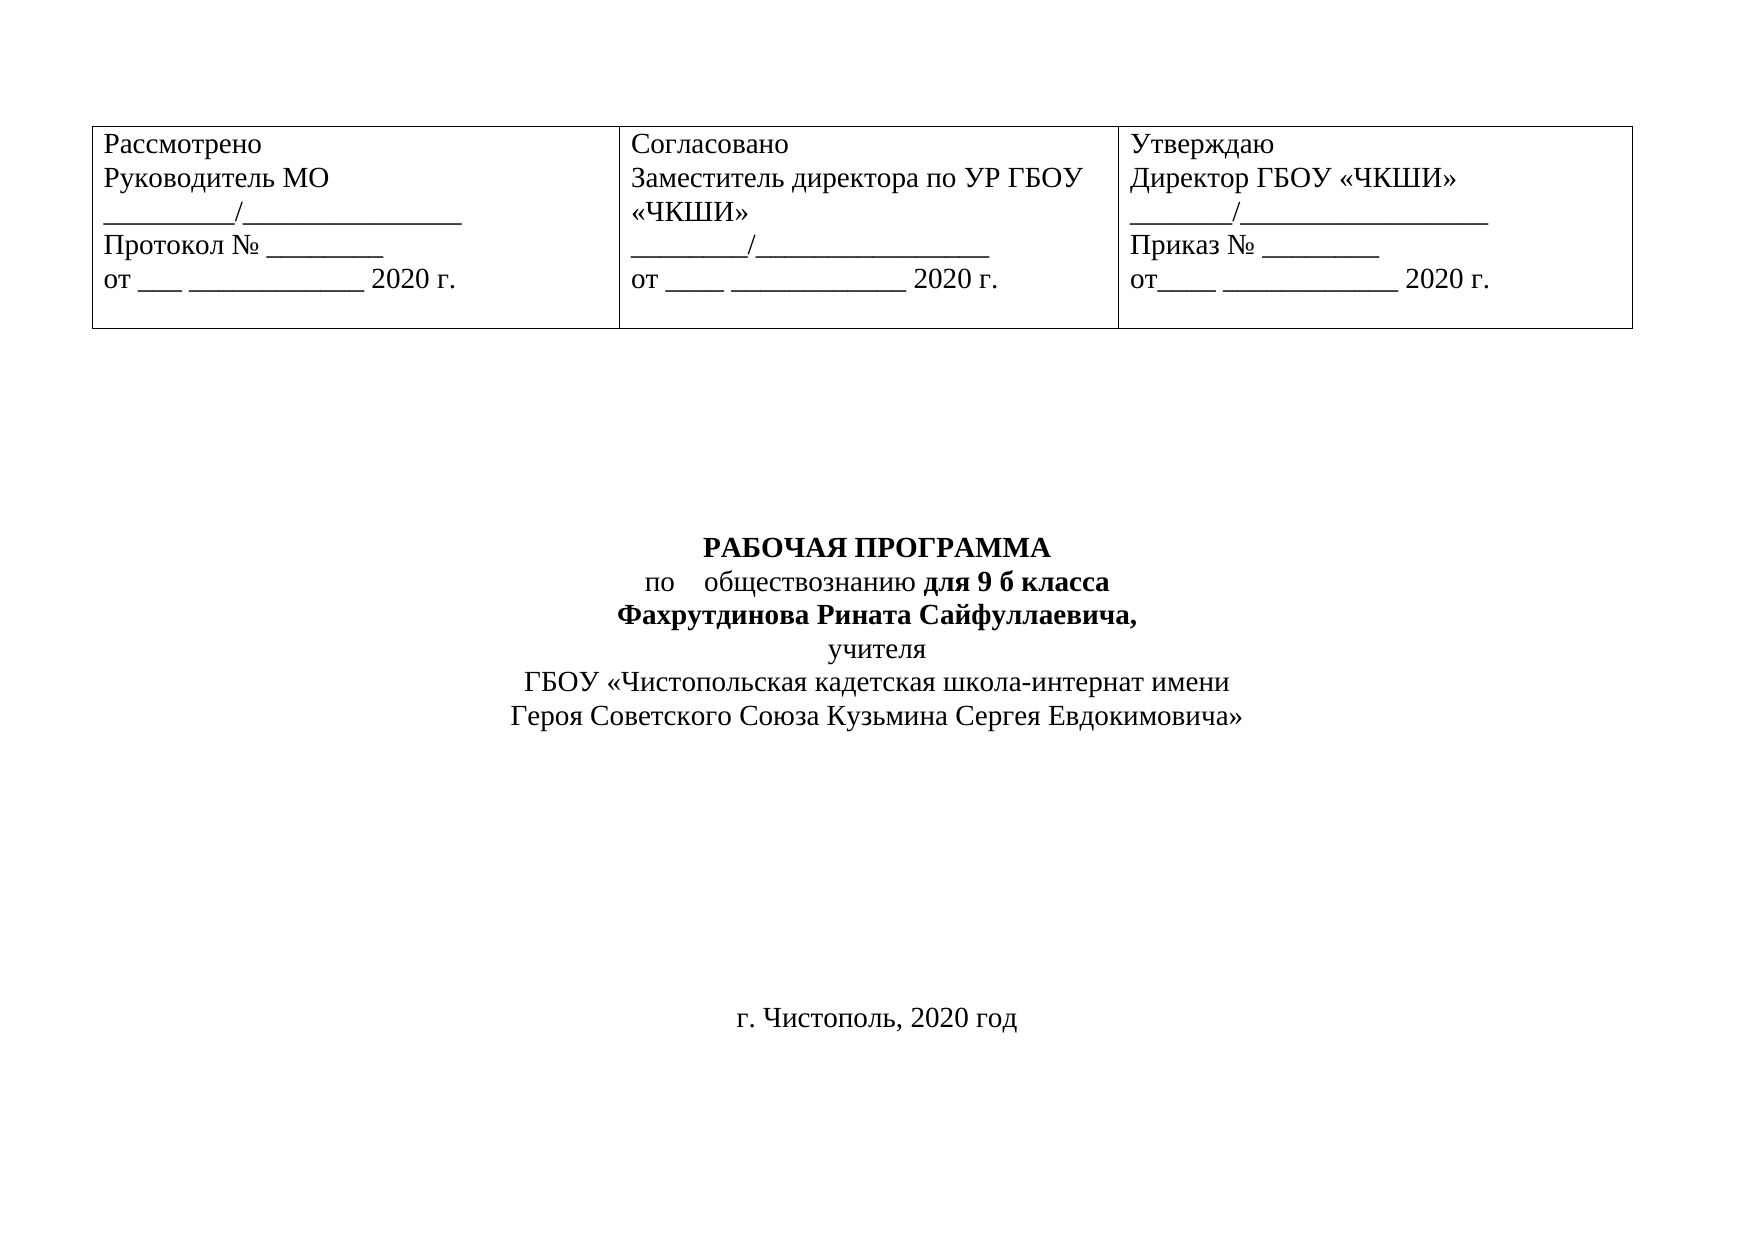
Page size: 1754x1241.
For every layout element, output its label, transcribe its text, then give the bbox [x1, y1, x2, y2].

text Фахрутдинова Рината Сайфуллаевича, [118, 597, 1636, 631]
text Героя Советского Союза Кузьмина Сергея Евдокимовича» [118, 698, 1636, 731]
text по обществознанию для 9 б класса [118, 564, 1636, 597]
table_header Рассмотрено Руководитель МО _________/_______________ Протокол № ________ от ___ ____________ 2020 г. [93, 127, 619, 328]
text учителя [118, 631, 1636, 664]
table_header Согласовано Заместитель директора по УР ГБОУ «ЧКШИ» ________/________________ от ____ ____________ 2020 г. [620, 127, 1118, 328]
text ГБОУ «Чистопольская кадетская школа-интернат имени [118, 664, 1636, 698]
text РАБОЧАЯ ПРОГРАММА [118, 530, 1636, 564]
text г. Чистополь, 2020 год [118, 1000, 1636, 1033]
table_header Утверждаю Директор ГБОУ «ЧКШИ» _______/_________________ Приказ № ________ от____ ____________ 2020 г. [1119, 127, 1632, 328]
